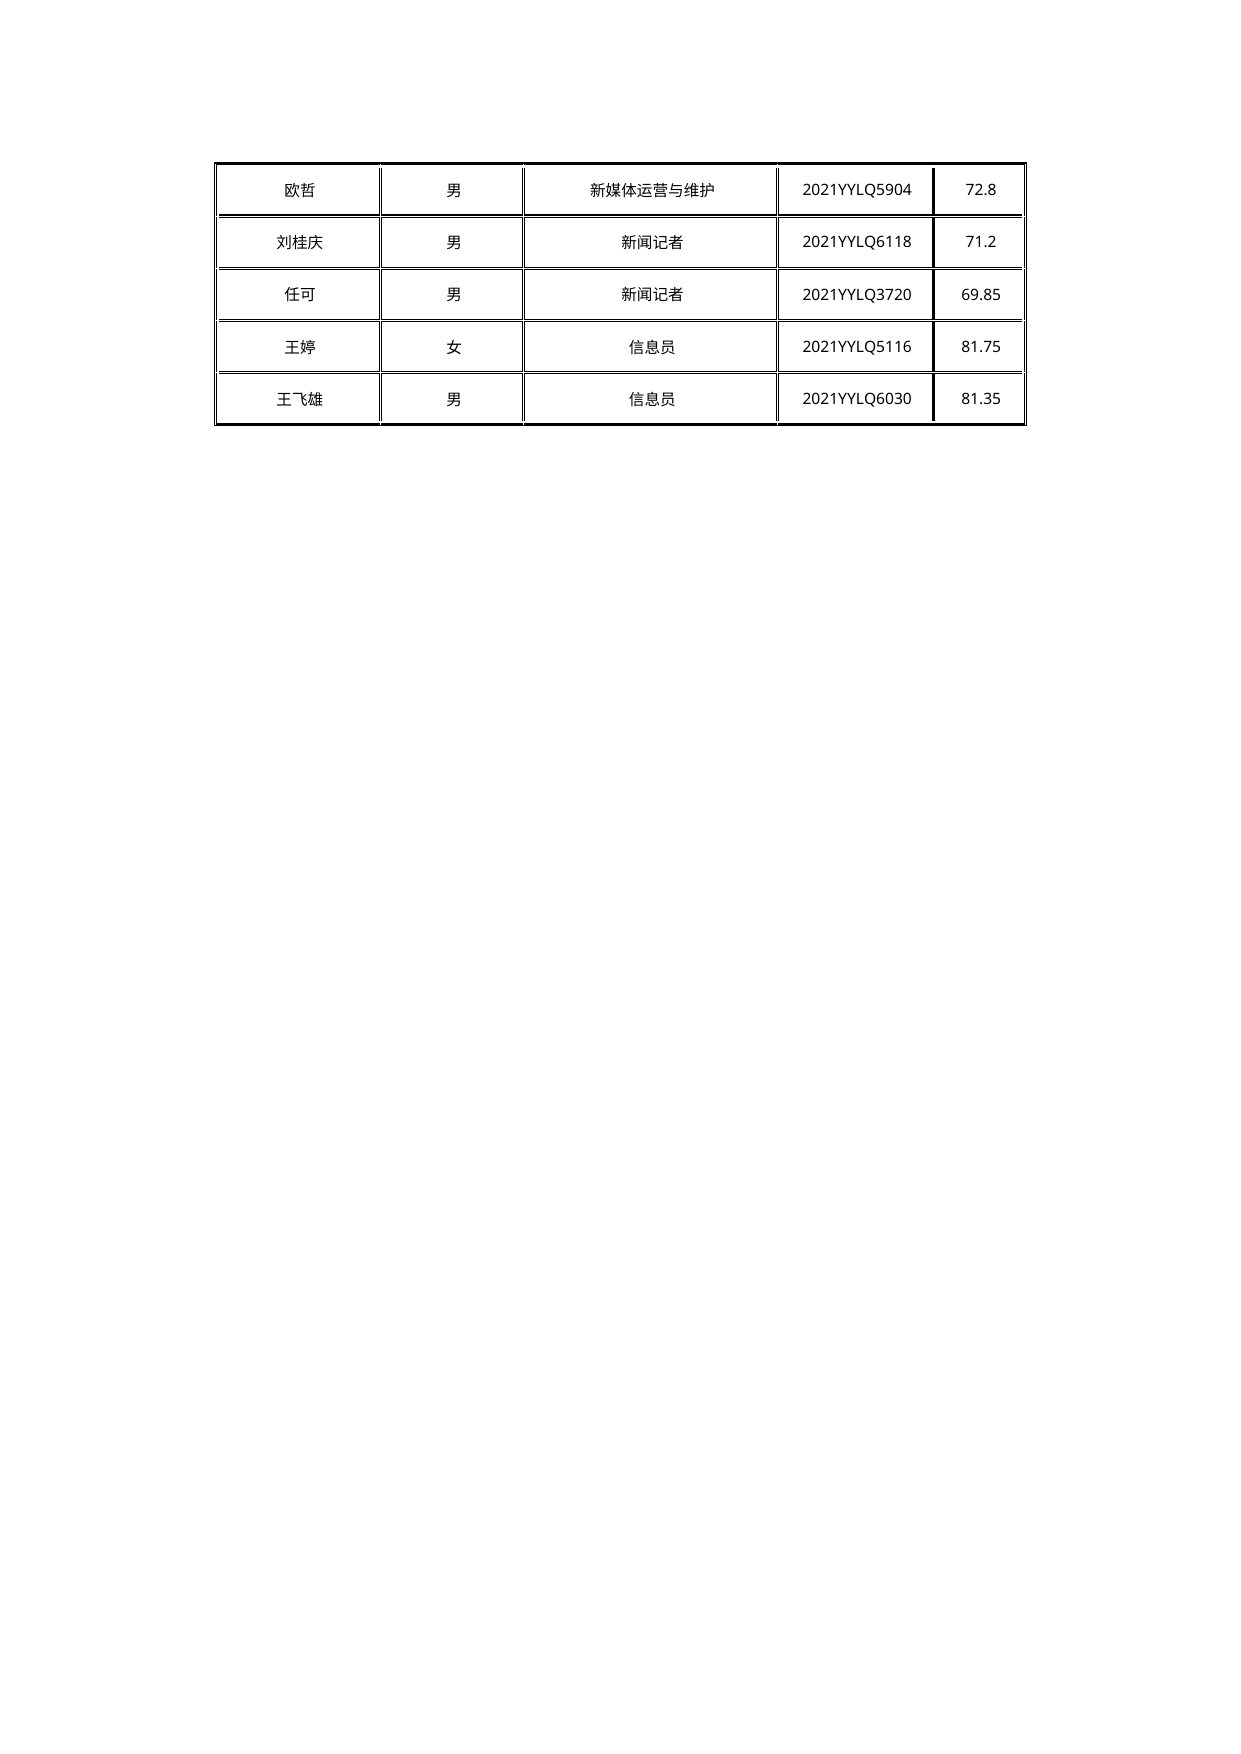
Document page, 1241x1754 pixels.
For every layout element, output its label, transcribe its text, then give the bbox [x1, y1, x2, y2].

table_cell 新闻记者 [525, 270, 776, 318]
table_cell 2021YYLQ5904 [778, 165, 933, 214]
table_cell 王婷 [217, 319, 379, 371]
table_cell 刘桂庆 [217, 214, 379, 266]
table_cell 81.75 [935, 319, 1024, 371]
table_cell 男 [382, 218, 522, 266]
table_cell 王飞雄 [215, 371, 381, 423]
table_cell 新闻记者 [525, 218, 776, 266]
table_cell 71.2 [935, 214, 1024, 266]
table_cell 女 [382, 322, 522, 371]
table_cell 欧哲 [217, 165, 381, 214]
table_cell 69.85 [935, 266, 1024, 318]
table_cell 2021YYLQ6030 [778, 374, 933, 423]
table_cell 81.35 [933, 371, 1025, 423]
table_cell 任可 [217, 266, 379, 318]
table_cell 信息员 [525, 322, 776, 371]
table_cell 2021YYLQ6118 [779, 218, 932, 266]
table_cell 男 [381, 374, 523, 423]
table_cell 2021YYLQ5116 [779, 322, 932, 371]
table_cell 2021YYLQ3720 [779, 270, 932, 318]
table_cell 72.8 [933, 165, 1024, 214]
table_cell 男 [382, 270, 522, 318]
table_cell 男 [381, 165, 523, 214]
table_cell 新媒体运营与维护 [524, 165, 777, 214]
table_cell 信息员 [524, 374, 777, 423]
